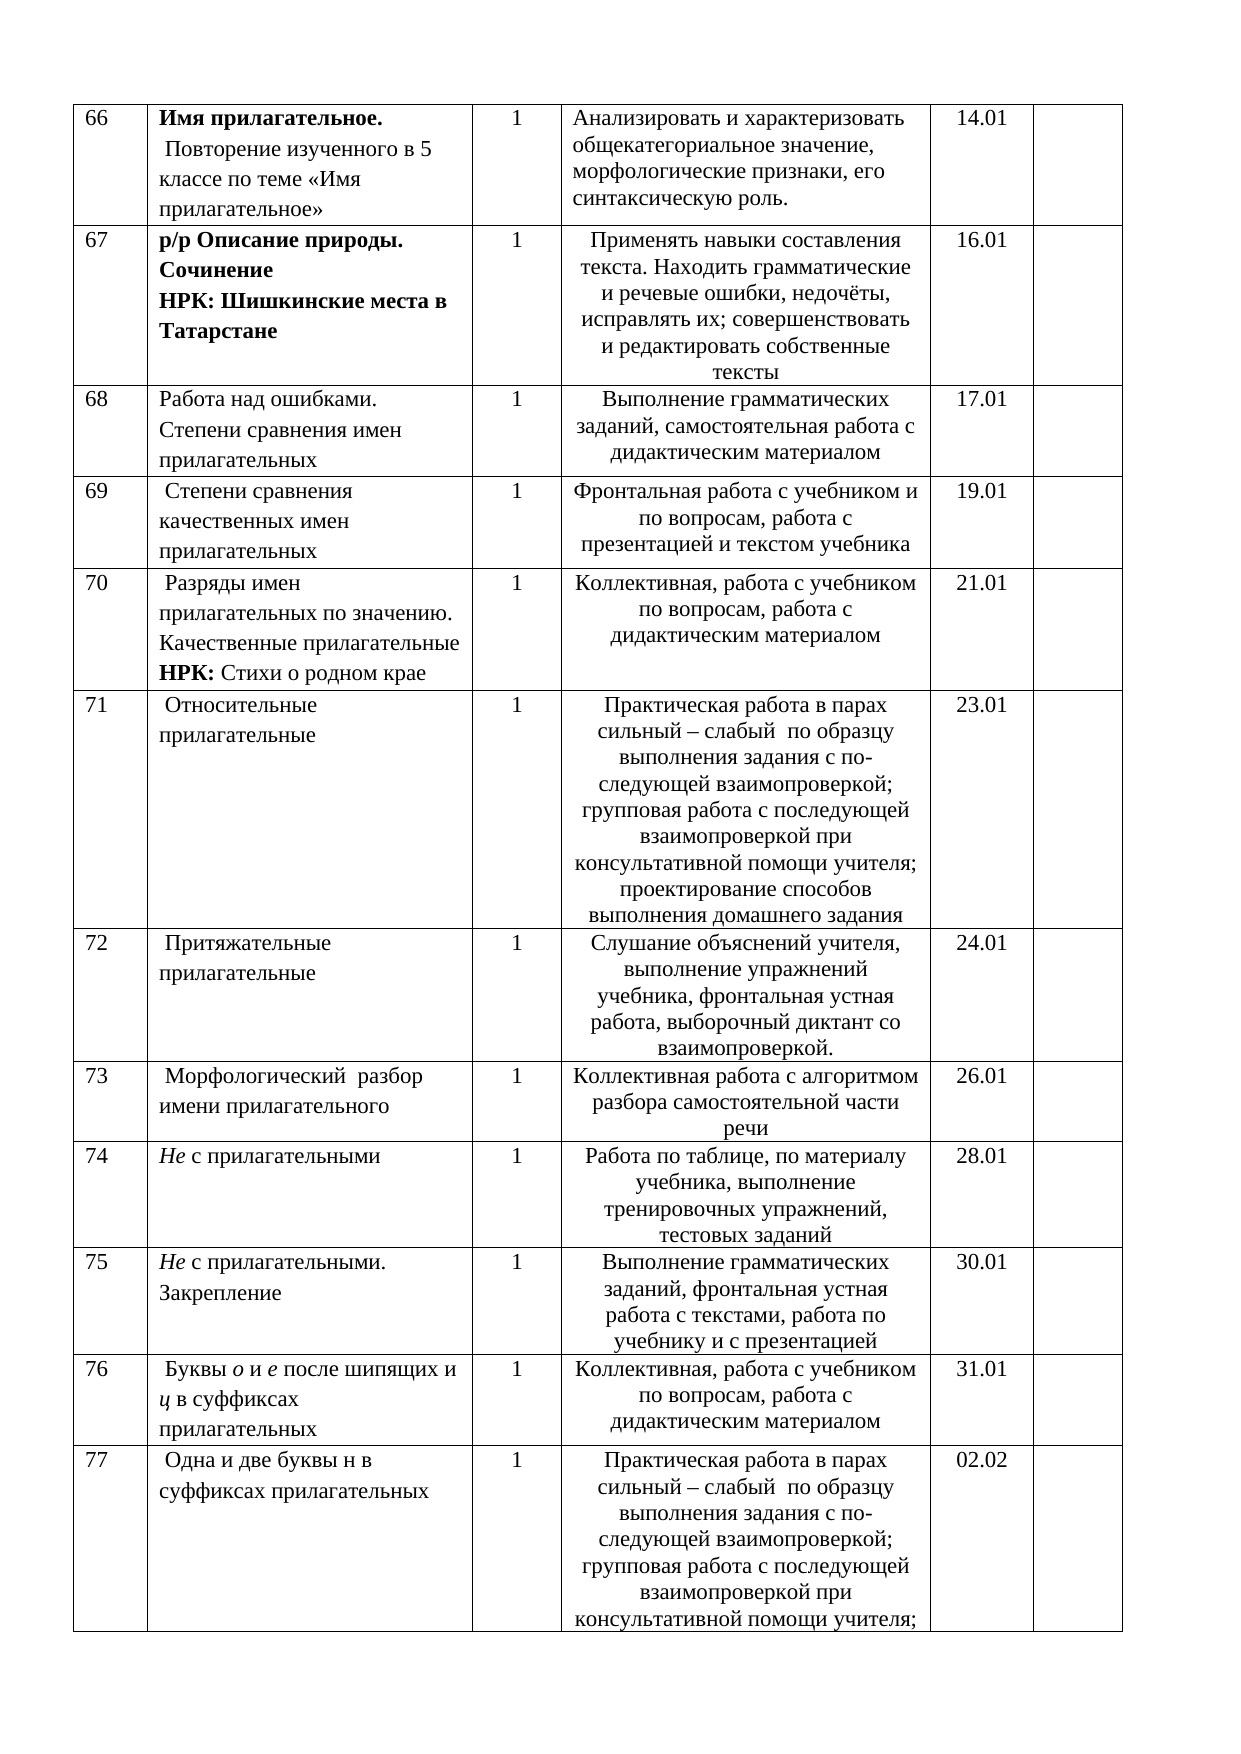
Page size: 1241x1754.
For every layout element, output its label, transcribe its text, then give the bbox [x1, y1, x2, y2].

table_cell Работа над ошибками. Степени сравнения имен прилагательных [148, 386, 472, 476]
table_cell Фронтальная работа с учебником и по вопросам, работа с презентацией и текстом учебника [562, 477, 930, 568]
table_cell 77 [74, 1446, 147, 1631]
table_cell 28.01 [931, 1142, 1033, 1247]
table_cell 69 [74, 477, 147, 568]
table_cell [1034, 477, 1122, 568]
table_cell 1 [473, 1446, 561, 1631]
table_cell 1 [473, 226, 561, 384]
table_cell Буквы о и е после шипящих и ц в суффиксах прилагательных [148, 1355, 472, 1445]
table_cell 02.02 [931, 1446, 1033, 1631]
table_cell 14.01 [931, 105, 1033, 225]
table_cell 1 [473, 929, 561, 1061]
table_cell Притяжательные прилагательные [148, 929, 472, 1061]
table_cell 72 [74, 929, 147, 1061]
table_cell Слушание объяснений учителя, выполнение упражнений учебника, фронтальная устная работа, выборочный диктант со взаимопроверкой. [562, 929, 930, 1061]
table_cell 21.01 [931, 569, 1033, 690]
table_cell 23.01 [931, 691, 1033, 928]
table_cell [1034, 1446, 1122, 1631]
table_cell 70 [74, 569, 147, 690]
table_cell 68 [74, 386, 147, 476]
table_cell [1034, 1142, 1122, 1247]
table_cell 66 [74, 105, 147, 225]
table_cell Морфологический разбор имени прилагательного [148, 1062, 472, 1141]
table_cell Коллективная работа с алгоритмом разбора самостоятельной части речи [562, 1062, 930, 1141]
table_cell 74 [74, 1142, 147, 1247]
table_cell 1 [473, 1062, 561, 1141]
table_cell 1 [473, 105, 561, 225]
table_cell р/р Описание природы. Сочинение НРК: Шишкинские места в Татарстане [148, 226, 472, 384]
table_cell 1 [473, 691, 561, 928]
table_cell [1034, 1355, 1122, 1445]
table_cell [562, 1446, 930, 1631]
table_cell Применять навыки составления текста. Находить грамматические и речевые ошибки, недочёты, исправлять их; совершенствовать и редактировать собственные тексты [562, 226, 930, 384]
table_cell 19.01 [931, 477, 1033, 568]
table_cell [1034, 226, 1122, 384]
table_cell 17.01 [931, 386, 1033, 476]
table_cell [1034, 105, 1122, 225]
table_cell 26.01 [931, 1062, 1033, 1141]
table_cell [1034, 1248, 1122, 1354]
table_cell 73 [74, 1062, 147, 1141]
table_cell 75 [74, 1248, 147, 1354]
table_cell 1 [473, 569, 561, 690]
table_cell [1034, 691, 1122, 928]
table_cell Коллективная, работа с учебником по вопросам, работа с дидактическим материалом [562, 1355, 930, 1445]
table_cell Анализировать и характеризовать общекатегориальное значение, морфологические признаки, его синтаксическую роль. [562, 105, 930, 225]
table_cell Степени сравнения качественных имен прилагательных [148, 477, 472, 568]
table_cell Разряды имен прилагательных по значению. Качественные прилагательные НРК: Стихи о родном крае [148, 569, 472, 690]
table_cell [1034, 1062, 1122, 1141]
table_cell 30.01 [931, 1248, 1033, 1354]
table_cell 16.01 [931, 226, 1033, 384]
table_cell Относительные прилагательные [148, 691, 472, 928]
table_cell Работа по таблице, по материалу учебника, выполнение тренировочных упражнений, тестовых заданий [562, 1142, 930, 1247]
table_cell 1 [473, 386, 561, 476]
table_cell [1034, 929, 1122, 1061]
table_cell 1 [473, 477, 561, 568]
table_cell 67 [74, 226, 147, 384]
table_cell [1034, 386, 1122, 476]
table_cell 1 [473, 1142, 561, 1247]
table_cell 1 [473, 1355, 561, 1445]
table_cell 1 [473, 1248, 561, 1354]
table_cell Не с прилагательными. Закрепление [148, 1248, 472, 1354]
table_cell Не с прилагательными [148, 1142, 472, 1247]
table_cell 31.01 [931, 1355, 1033, 1445]
table_cell Выполнение грамматических заданий, самостоятельная работа с дидактическим материалом [562, 386, 930, 476]
table_cell 71 [74, 691, 147, 928]
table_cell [148, 1446, 472, 1631]
table_cell Выполнение грамматических заданий, фронтальная устная работа с текстами, работа по учебнику и с презентацией [562, 1248, 930, 1354]
table_cell Имя прилагательное. Повторение изученного в 5 классе по теме «Имя прилагательное» [148, 105, 472, 225]
table_cell [1034, 569, 1122, 690]
table_cell Коллективная, работа с учебником по вопросам, работа с дидактическим материалом [562, 569, 930, 690]
table_cell 24.01 [931, 929, 1033, 1061]
table_cell 76 [74, 1355, 147, 1445]
